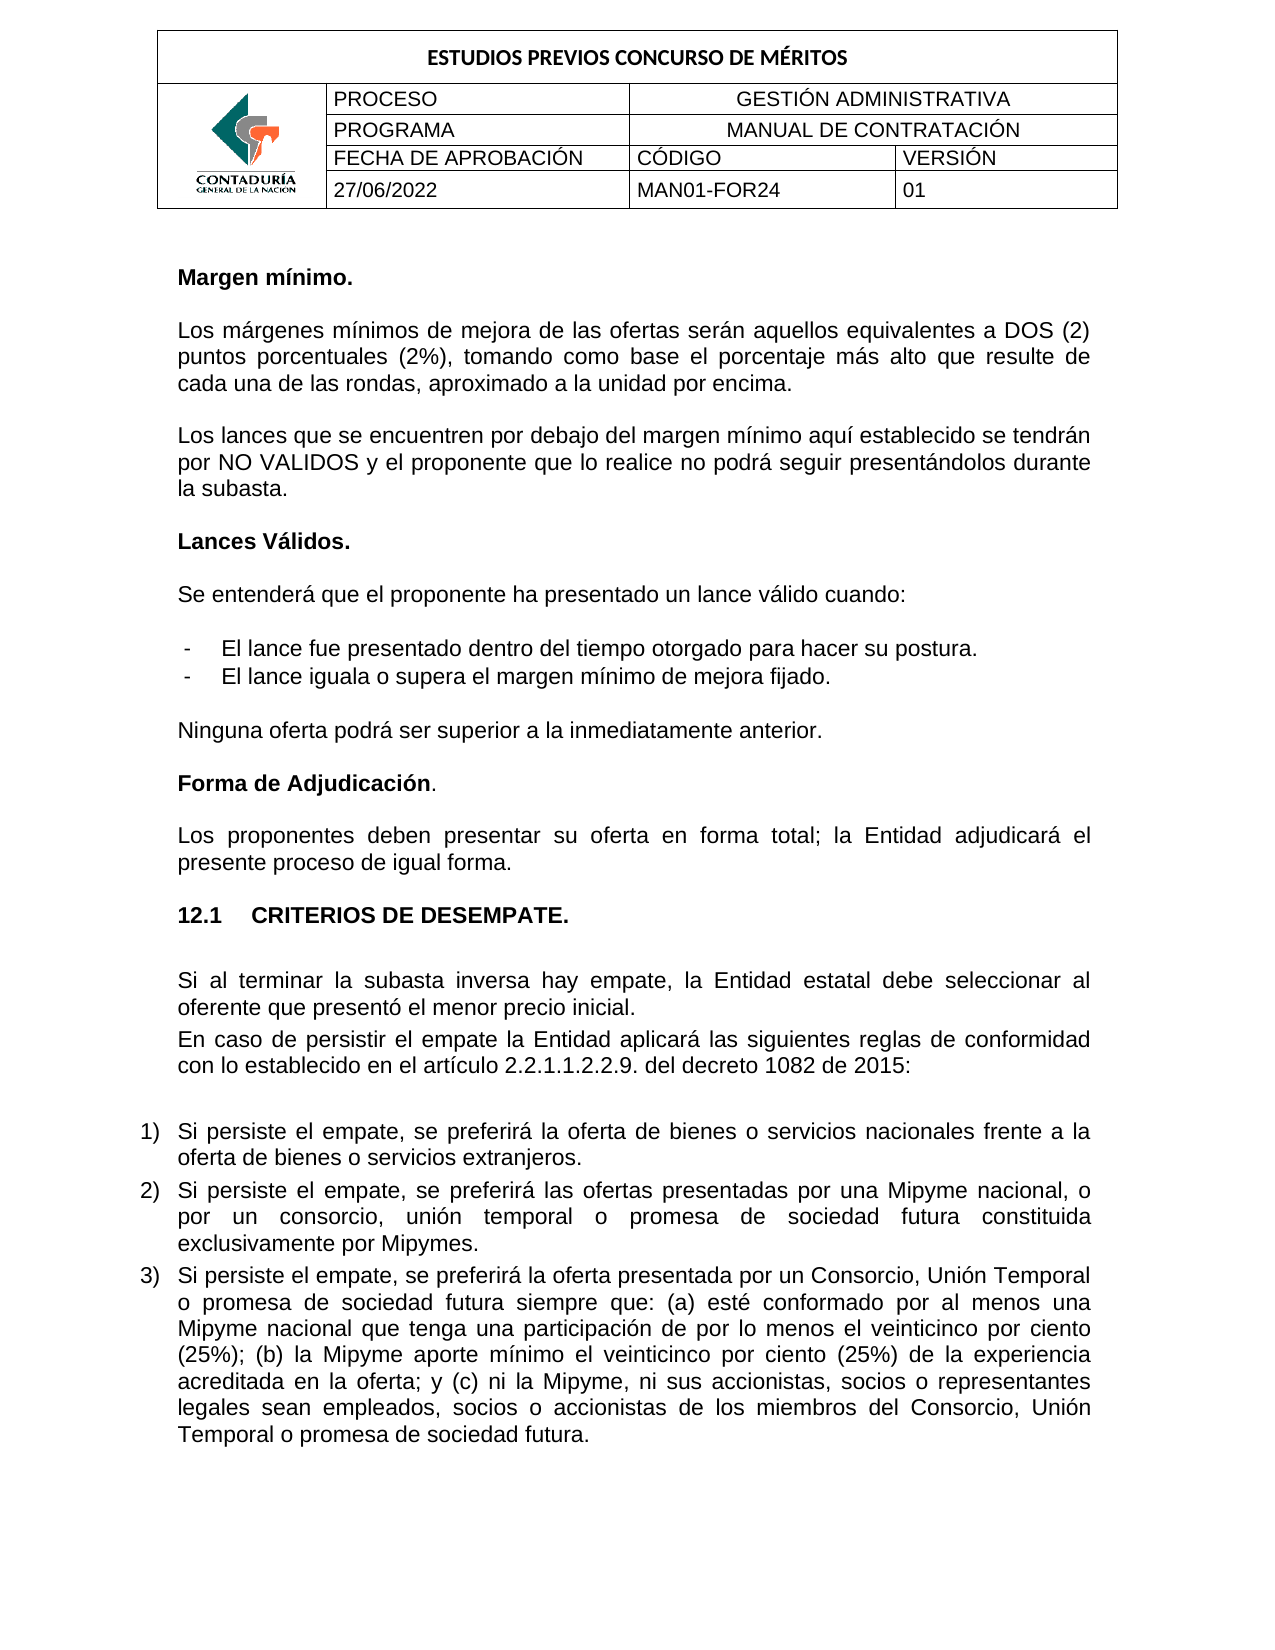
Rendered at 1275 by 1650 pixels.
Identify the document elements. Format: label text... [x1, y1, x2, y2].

list CRITERIOS DE DESEMPATE. [177, 902, 1092, 928]
text Los lances que se encuentren por debajo del margen mínimo aquí establecido se tendrán por NO VALIDOS y el proponente que lo realice no podrá seguir presentándolos durante la subasta. [177, 422, 1092, 501]
list Si persiste el empate, se preferirá la oferta de bienes o servicios nacionales frente a la oferta de bienes o servicios extranjeros. [140, 1118, 1092, 1171]
text Se entenderá que el proponente ha presentado un lance válido cuando: [177, 581, 1092, 607]
text Los márgenes mínimos de mejora de las ofertas serán aquellos equivalentes a DOS (2) puntos porcentuales (2%), tomando como base el porcentaje más alto que resulte de cada una de las rondas, aproximado a la unidad por encima. [177, 317, 1092, 396]
text Si al terminar la subasta inversa hay empate, la Entidad estatal debe seleccionar al oferente que presentó el menor precio inicial. [177, 967, 1092, 1020]
picture [178, 85, 313, 198]
text Lances Válidos. [177, 528, 1092, 554]
text Margen mínimo. [177, 264, 1092, 290]
list Si persiste el empate, se preferirá la oferta presentada por un Consorcio, Unión Temporal o promesa de sociedad futura siempre que: (a) esté conformado por al menos una Mipyme nacional que tenga una participación de por lo menos el veinticinco por ciento (25%); (b) la Mipyme aporte mínimo el veinticinco por ciento (25%) de la experiencia acreditada en la oferta; y (c) ni la Mipyme, ni sus accionistas, socios o representantes legales sean empleados, socios o accionistas de los miembros del Consorcio, Unión Temporal o promesa de sociedad futura. [140, 1262, 1092, 1447]
list Si persiste el empate, se preferirá las ofertas presentadas por una Mipyme nacional, o por un consorcio, unión temporal o promesa de sociedad futura constituida exclusivamente por Mipymes. [140, 1177, 1092, 1256]
text Ninguna oferta podrá ser superior a la inmediatamente anterior. [177, 717, 1092, 743]
text Forma de Adjudicación. [177, 769, 1092, 796]
text En caso de persistir el empate la Entidad aplicará las siguientes reglas de conformidad con lo establecido en el artículo 2.2.1.1.2.2.9. del decreto 1082 de 2015: [177, 1026, 1092, 1079]
text Los proponentes deben presentar su oferta en forma total; la Entidad adjudicará el presente proceso de igual forma. [177, 822, 1092, 875]
list El lance fue presentado dentro del tiempo otorgado para hacer su postura. [183, 634, 1092, 662]
list El lance iguala o supera el margen mínimo de mejora fijado. [183, 662, 1092, 690]
